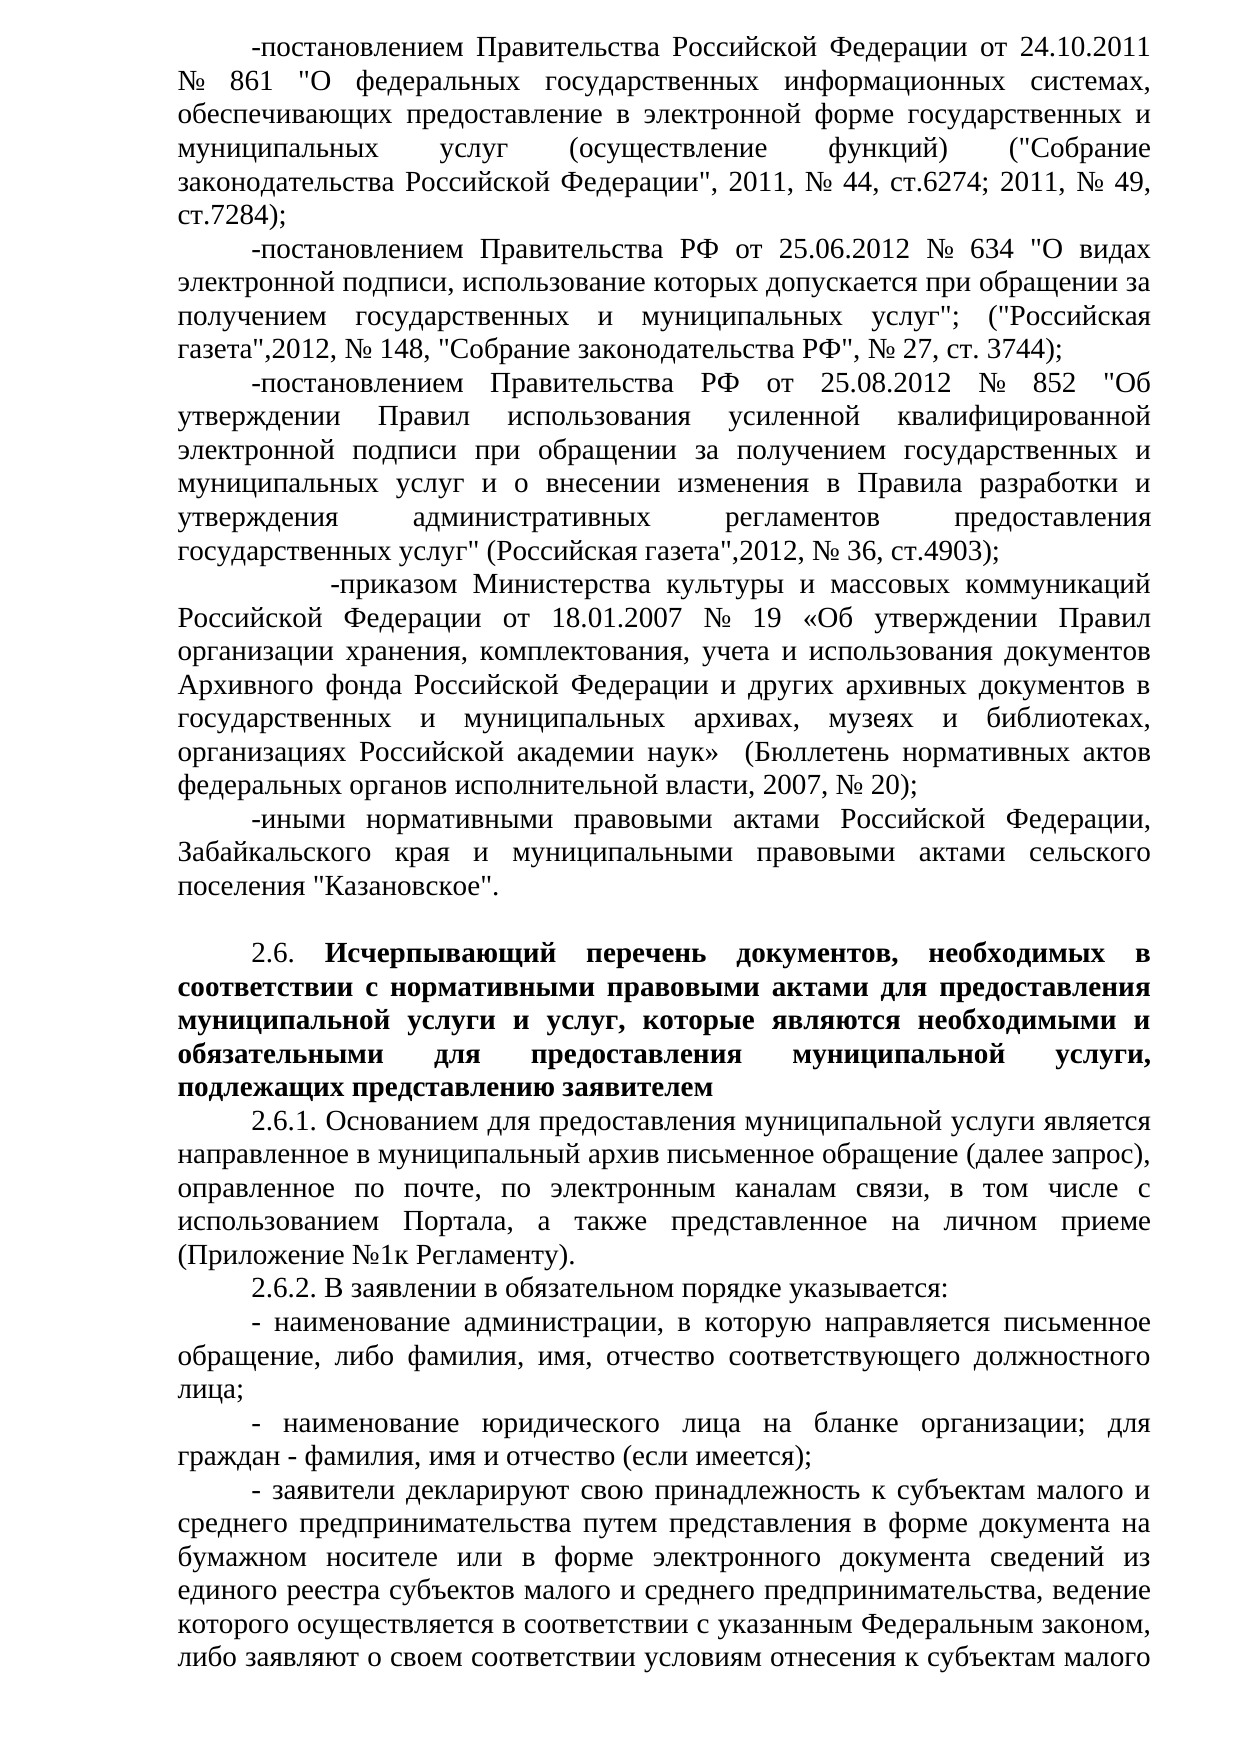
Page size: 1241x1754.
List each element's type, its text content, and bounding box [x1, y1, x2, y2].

text -иными нормативными правовыми актами Российской Федерации, Забайкальского края и муниципальными правовыми актами сельского поселения "Казановское". [177, 801, 1152, 902]
text -постановлением Правительства РФ от 25.08.2012 № 852 "Об утверждении Правил использования усиленной квалифицированной электронной подписи при обращении за получением государственных и муниципальных услуг и о внесении изменения в Правила разработки и утверждения административных регламентов предоставления государственных услуг" (Российская газета",2012, № 36, ст.4903); [177, 365, 1152, 566]
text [177, 1472, 1152, 1673]
text -приказом Министерства культуры и массовых коммуникаций Российской Федерации от 18.01.2007 № 19 «Об утверждении Правил организации хранения, комплектования, учета и использования документов Архивного фонда Российской Федерации и других архивных документов в государственных и муниципальных архивах, музеях и библиотеках, организациях Российской академии наук» (Бюллетень нормативных актов федеральных органов исполнительной власти, 2007, № 20); [177, 566, 1152, 801]
text 2.6.1. Основанием для предоставления муниципальной услуги является направленное в муниципальный архив письменное обращение (далее запрос), оправленное по почте, по электронным каналам связи, в том числе с использованием Портала, а также представленное на личном приеме (Приложение №1к Регламенту). [177, 1103, 1152, 1271]
text - наименование юридического лица на бланке организации; для граждан - фамилия, имя и отчество (если имеется); [177, 1405, 1152, 1472]
text - наименование администрации, в которую направляется письменное обращение, либо фамилия, имя, отчество соответствующего должностного лица; [177, 1304, 1152, 1405]
text -постановлением Правительства Российской Федерации от 24.10.2011 № 861 "О федеральных государственных информационных системах, обеспечивающих предоставление в электронной форме государственных и муниципальных услуг (осуществление функций) ("Собрание законодательства Российской Федерации", 2011, № 44, ст.6274; 2011, № 49, ст.7284); [177, 29, 1152, 231]
text 2.6. Исчерпывающий перечень документов, необходимых в соответствии с нормативными правовыми актами для предоставления муниципальной услуги и услуг, которые являются необходимыми и обязательными для предоставления муниципальной услуги, подлежащих представлению заявителем [177, 935, 1152, 1103]
text -постановлением Правительства РФ от 25.06.2012 № 634 "О видах электронной подписи, использование которых допускается при обращении за получением государственных и муниципальных услуг"; ("Российская газета",2012, № 148, "Собрание законодательства РФ", № 27, ст. 3744); [177, 231, 1152, 365]
text 2.6.2. В заявлении в обязательном порядке указывается: [177, 1271, 1152, 1304]
